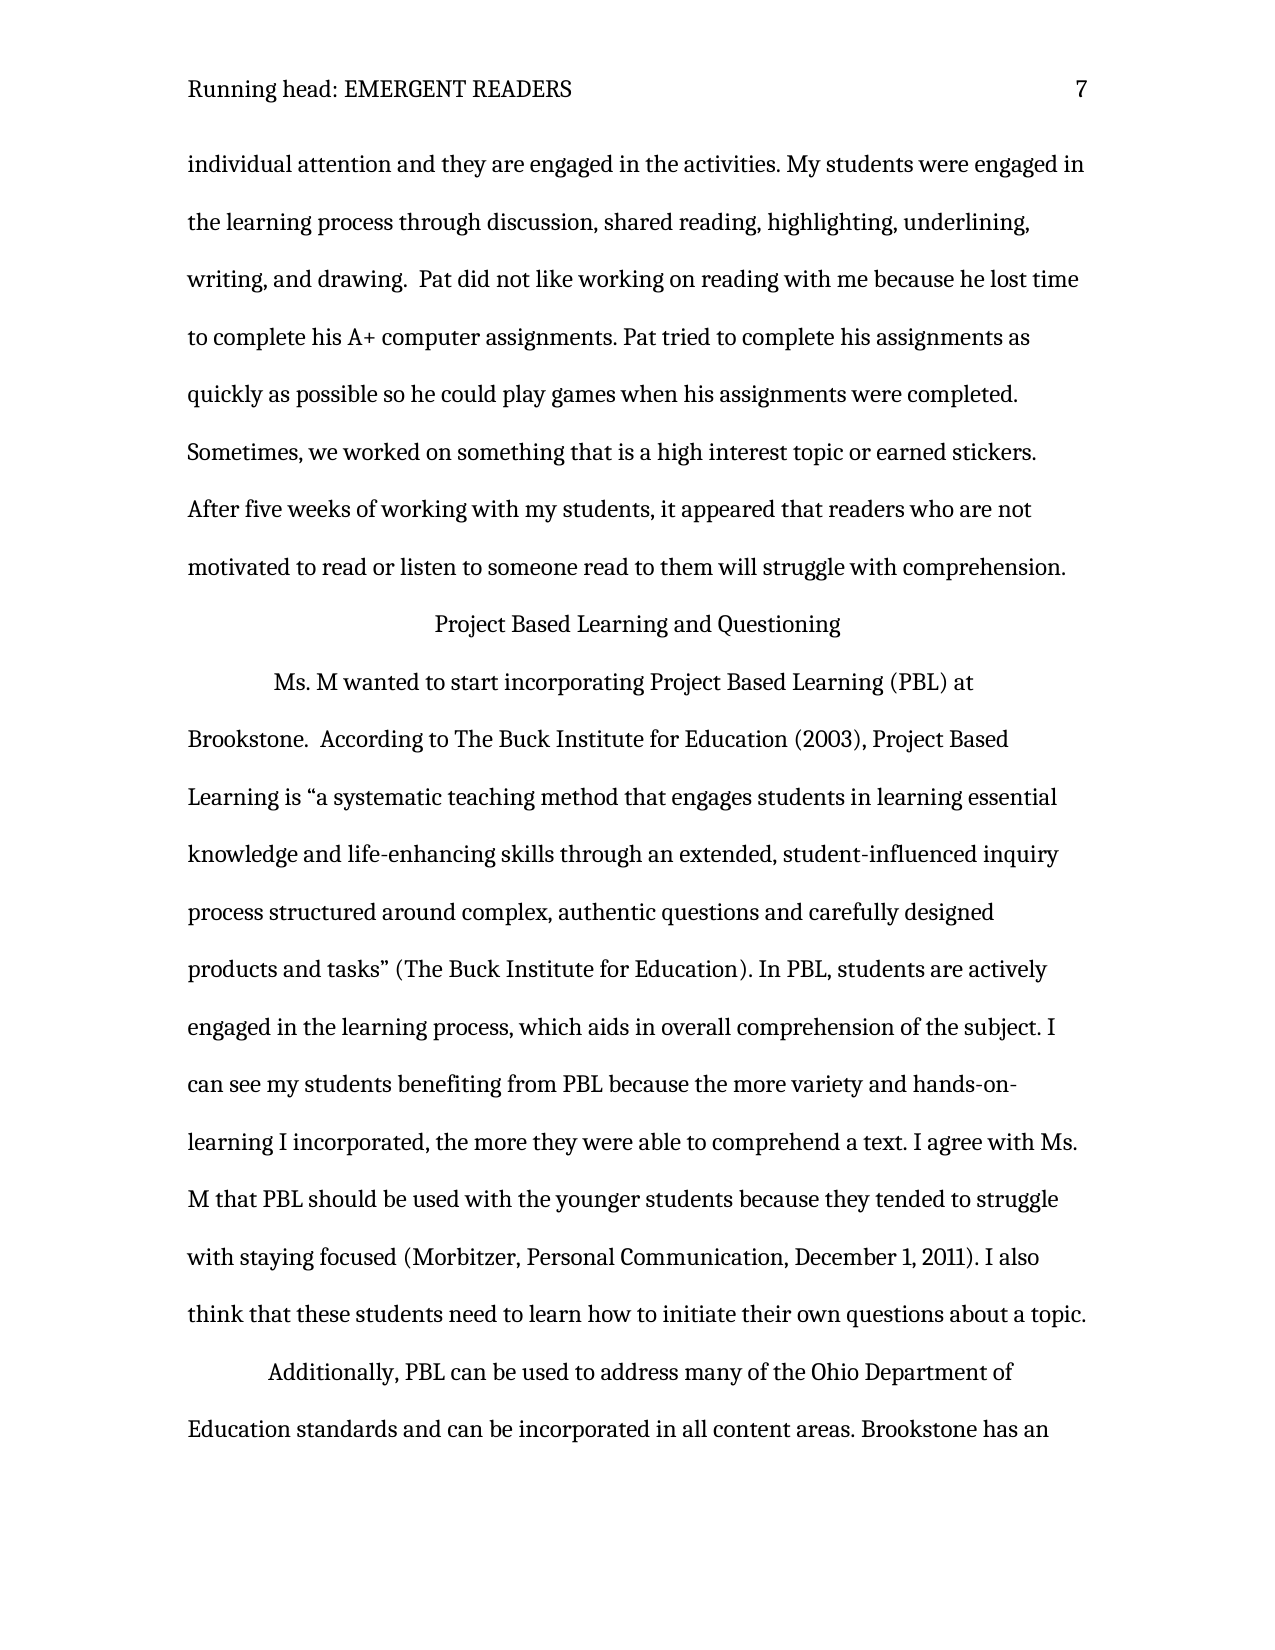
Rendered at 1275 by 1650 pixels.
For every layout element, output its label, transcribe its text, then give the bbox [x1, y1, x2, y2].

text Ms. M wanted to start incorporating Project Based Learning (PBL) at Brookstone. According to The Buck Institute for Education (2003), Project Based Learning is “a systematic teaching method that engages students in learning essential knowledge and life-enhancing skills through an extended, student-influenced inquiry process structured around complex, authentic questions and carefully designed products and tasks” (The Buck Institute for Education). In PBL, students are actively engaged in the learning process, which aids in overall comprehension of the subject. I can see my students benefiting from PBL because the more variety and hands-on-learning I incorporated, the more they were able to comprehend a text. I agree with Ms. M that PBL should be used with the younger students because they tended to struggle with staying focused (Morbitzer, Personal Communication, December 1, 2011). I also think that these students need to learn how to initiate their own questions about a topic. [187, 667, 1087, 1329]
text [187, 1357, 1087, 1444]
text Project Based Learning and Questioning [187, 610, 1087, 639]
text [187, 150, 1087, 581]
